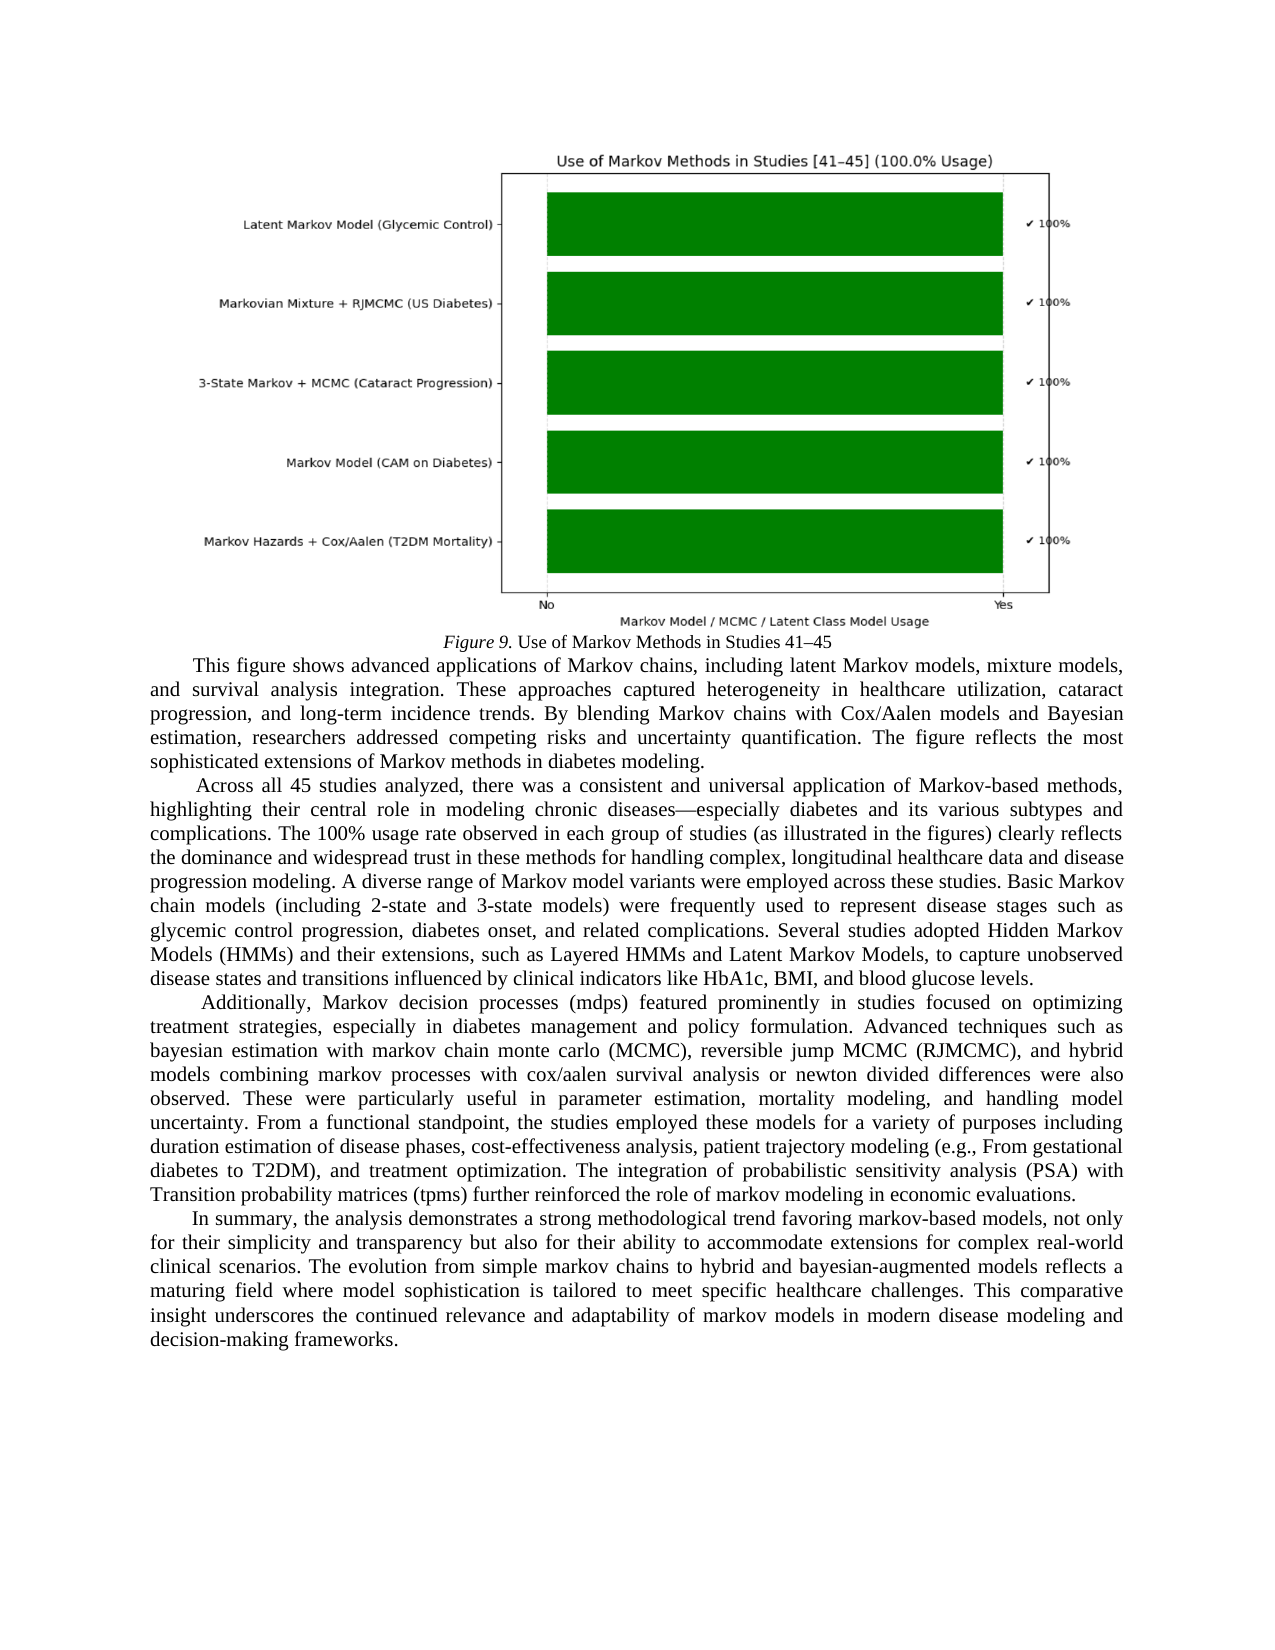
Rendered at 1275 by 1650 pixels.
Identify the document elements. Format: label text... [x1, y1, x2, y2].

picture [192, 150, 1083, 632]
text Additionally, Markov decision processes (mdps) featured prominently in studies focused on optimizing treatment strategies, especially in diabetes management and policy formulation. Advanced techniques such as bayesian estimation with markov chain monte carlo (MCMC), reversible jump MCMC (RJMCMC), and hybrid models combining markov processes with cox/aalen survival analysis or newton divided differences were also observed. These were particularly useful in parameter estimation, mortality modeling, and handling model uncertainty. From a functional standpoint, the studies employed these models for a variety of purposes including duration estimation of disease phases, cost-effectiveness analysis, patient trajectory modeling (e.g., From gestational diabetes to T2DM), and treatment optimization. The integration of probabilistic sensitivity analysis (PSA) with Transition probability matrices (tpms) further reinforced the role of markov modeling in economic evaluations. [150, 990, 1125, 1206]
text Across all 45 studies analyzed, there was a consistent and universal application of Markov-based methods, highlighting their central role in modeling chronic diseases—especially diabetes and its various subtypes and complications. The 100% usage rate observed in each group of studies (as illustrated in the figures) clearly reflects the dominance and widespread trust in these methods for handling complex, longitudinal healthcare data and disease progression modeling. A diverse range of Markov model variants were employed across these studies. Basic Markov chain models (including 2-state and 3-state models) were frequently used to represent disease stages such as glycemic control progression, diabetes onset, and related complications. Several studies adopted Hidden Markov Models (HMMs) and their extensions, such as Layered HMMs and Latent Markov Models, to capture unobserved disease states and transitions influenced by clinical indicators like HbA1c, BMI, and blood glucose levels. [150, 773, 1125, 990]
text In summary, the analysis demonstrates a strong methodological trend favoring markov-based models, not only for their simplicity and transparency but also for their ability to accommodate extensions for complex real-world clinical scenarios. The evolution from simple markov chains to hybrid and bayesian-augmented models reflects a maturing field where model sophistication is tailored to meet specific healthcare challenges. This comparative insight underscores the continued relevance and adaptability of markov models in modern disease modeling and decision-making frameworks. [150, 1206, 1125, 1351]
text This figure shows advanced applications of Markov chains, including latent Markov models, mixture models, and survival analysis integration. These approaches captured heterogeneity in healthcare utilization, cataract progression, and long-term incidence trends. By blending Markov chains with Cox/Aalen models and Bayesian estimation, researchers addressed competing risks and uncertainty quantification. The figure reflects the most sophisticated extensions of Markov methods in diabetes modeling. [150, 653, 1125, 773]
